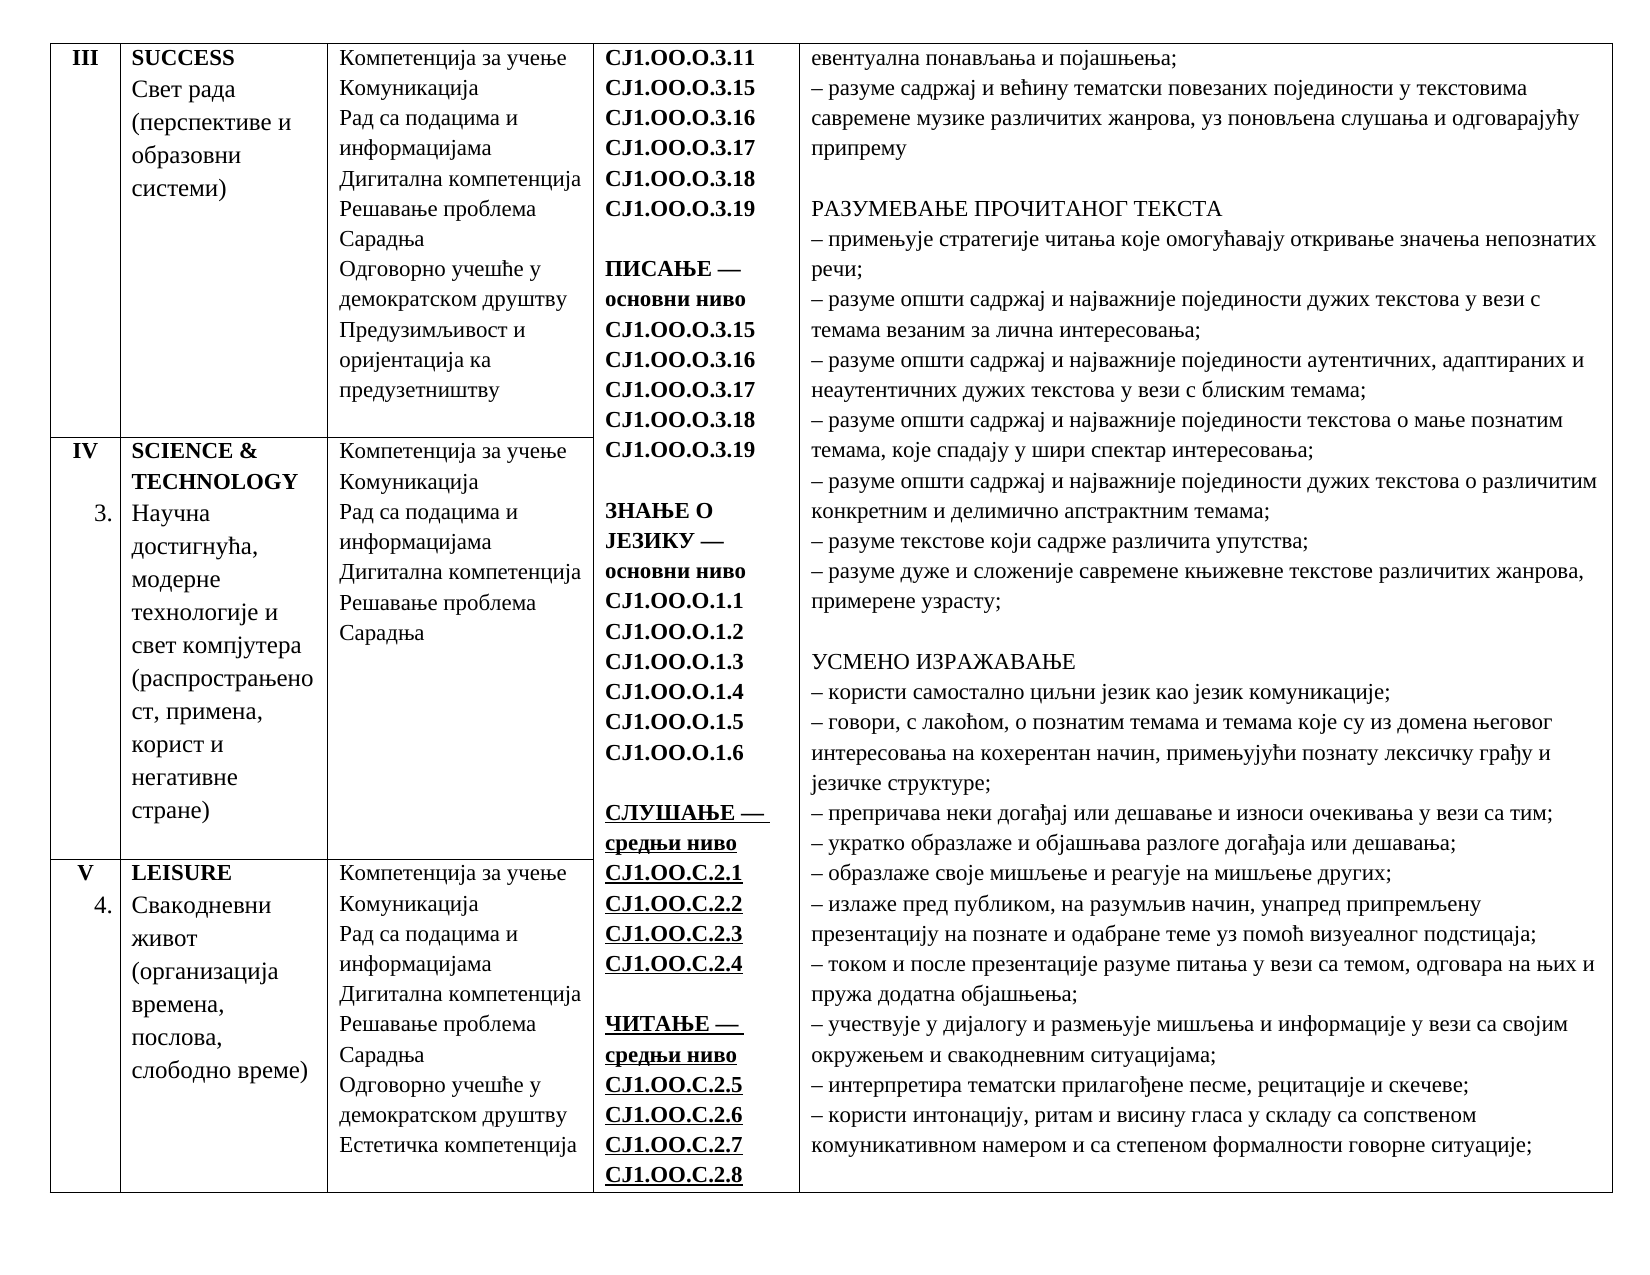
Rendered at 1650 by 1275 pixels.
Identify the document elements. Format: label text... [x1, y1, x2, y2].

table_cell V [51, 860, 120, 1192]
table_cell Компетенција за учење Комуникација Рад са подацима и информацијама Дигитална компетенција Решавање проблема Сарадња Одговорно учешће у демократском друштву Предузимљивост и оријентација ка предузетништву [328, 44, 593, 437]
table_cell Компетенција за учење Комуникација Рад са подацима и информацијама Дигитална компетенција Решавање проблема Сарадња [328, 438, 593, 858]
table_cell Компетенција за учење Комуникација Рад са подацима и информацијама Дигитална компетенција Решавање проблема Сарадња Одговорно учешће у демократском друштву Естетичка компетенција [328, 860, 593, 1192]
table_cell SCIENCE & TECHNOLOGY Научна достигнућа, модерне технологије и свет компјутера (распрострањеност, примена, корист и негативне стране) [121, 438, 327, 858]
table_cell LEISURE Свакодневни живот (организација времена, послова, слободно време) [121, 860, 327, 1192]
table_cell SUCCESS Свет рада (перспективе и образовни системи) [121, 44, 327, 437]
table_cell IV [51, 438, 120, 858]
table_cell III [51, 44, 120, 437]
